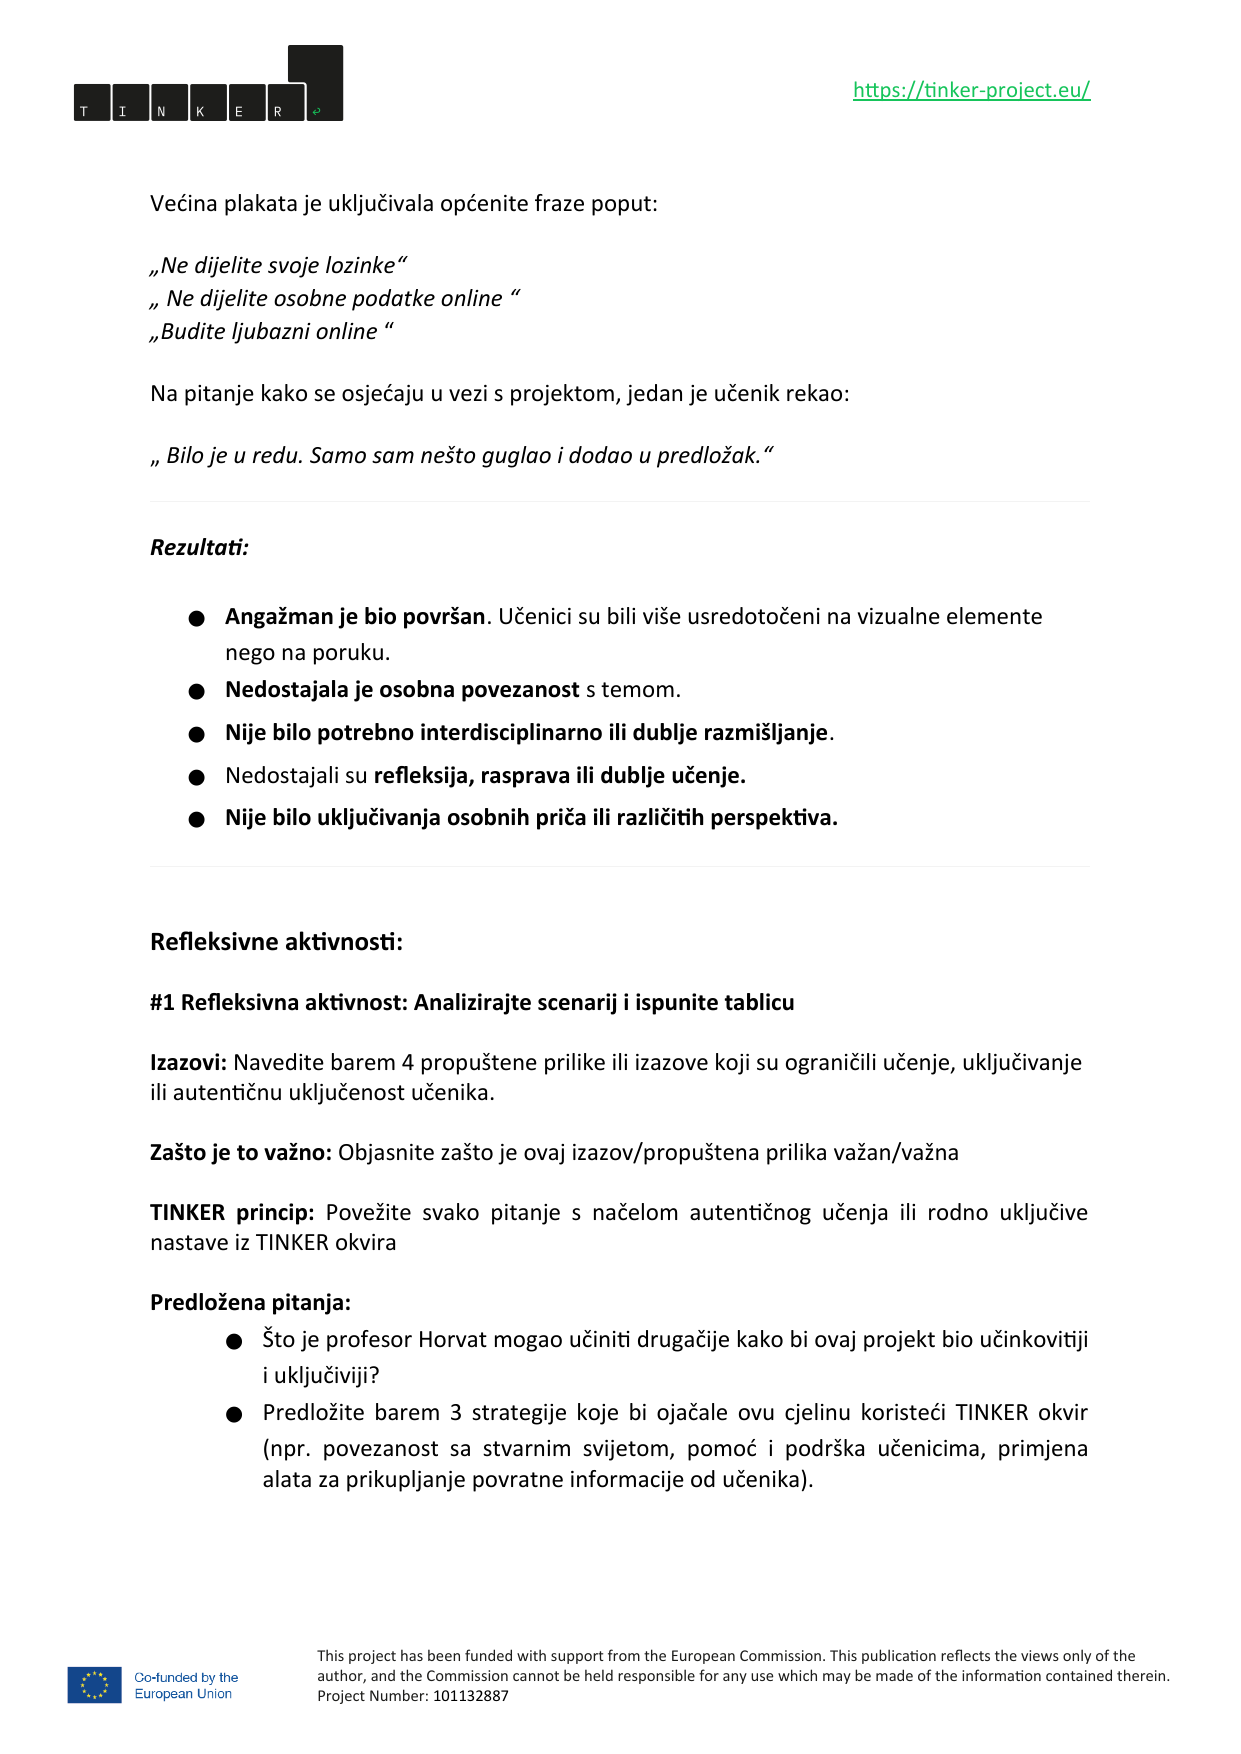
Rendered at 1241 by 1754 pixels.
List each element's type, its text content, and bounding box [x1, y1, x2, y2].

text Refleksivne aktivnosti: [150, 924, 1090, 957]
list Predložite barem 3 strategije koje bi ojačale ovu cjelinu koristeći TINKER okvir (npr. povezanost sa stvarnim svijetom, pomoć i podrška učenicima, primjena alata za prikupljanje povratne informacije od učenika). [225, 1390, 1090, 1493]
text „ Bilo je u redu. Samo sam nešto guglao i dodao u predložak.“ [150, 439, 1090, 470]
list Nedostajali su refleksija, rasprava ili dublje učenje. [187, 752, 1090, 795]
text Predložena pitanja: [150, 1286, 1090, 1316]
picture [73, 45, 344, 121]
list Nije bilo uključivanja osobnih priča ili različitih perspektiva. [187, 795, 1090, 838]
text TINKER princip: Povežite svako pitanje s načelom autentičnog učenja ili rodno uključive nastave iz TINKER okvira [150, 1196, 1090, 1257]
subtitle Rezultati: [150, 531, 1090, 562]
text Zašto je to važno: Objasnite zašto je ovaj izazov/propuštena prilika važan/važna [150, 1136, 1090, 1167]
text Izazovi: Navedite barem 4 propuštene prilike ili izazove koji su ograničili učenje, uključivanje ili autentičnu uključenost učenika. [150, 1046, 1090, 1107]
text „Ne dijelite svoje lozinke“ „ Ne dijelite osobne podatke online “ „Budite ljubazni online “ [150, 249, 1090, 346]
text Većina plakata je uključivala općenite fraze poput: [150, 187, 1090, 218]
list Nedostajala je osobna povezanost s temom. [187, 667, 1090, 709]
list Što je profesor Horvat mogao učiniti drugačije kako bi ovaj projekt bio učinkovitiji i uključiviji? [225, 1316, 1090, 1390]
list Angažman je bio površan. Učenici su bili više usredotočeni na vizualne elemente nego na poruku. [187, 593, 1090, 667]
picture [56, 1645, 267, 1727]
text #1 Refleksivna aktivnost: Analizirajte scenarij i ispunite tablicu [150, 986, 1090, 1017]
text Na pitanje kako se osjećaju u vezi s projektom, jedan je učenik rekao: [150, 377, 1090, 408]
list Nije bilo potrebno interdisciplinarno ili dublje razmišljanje. [187, 709, 1090, 752]
